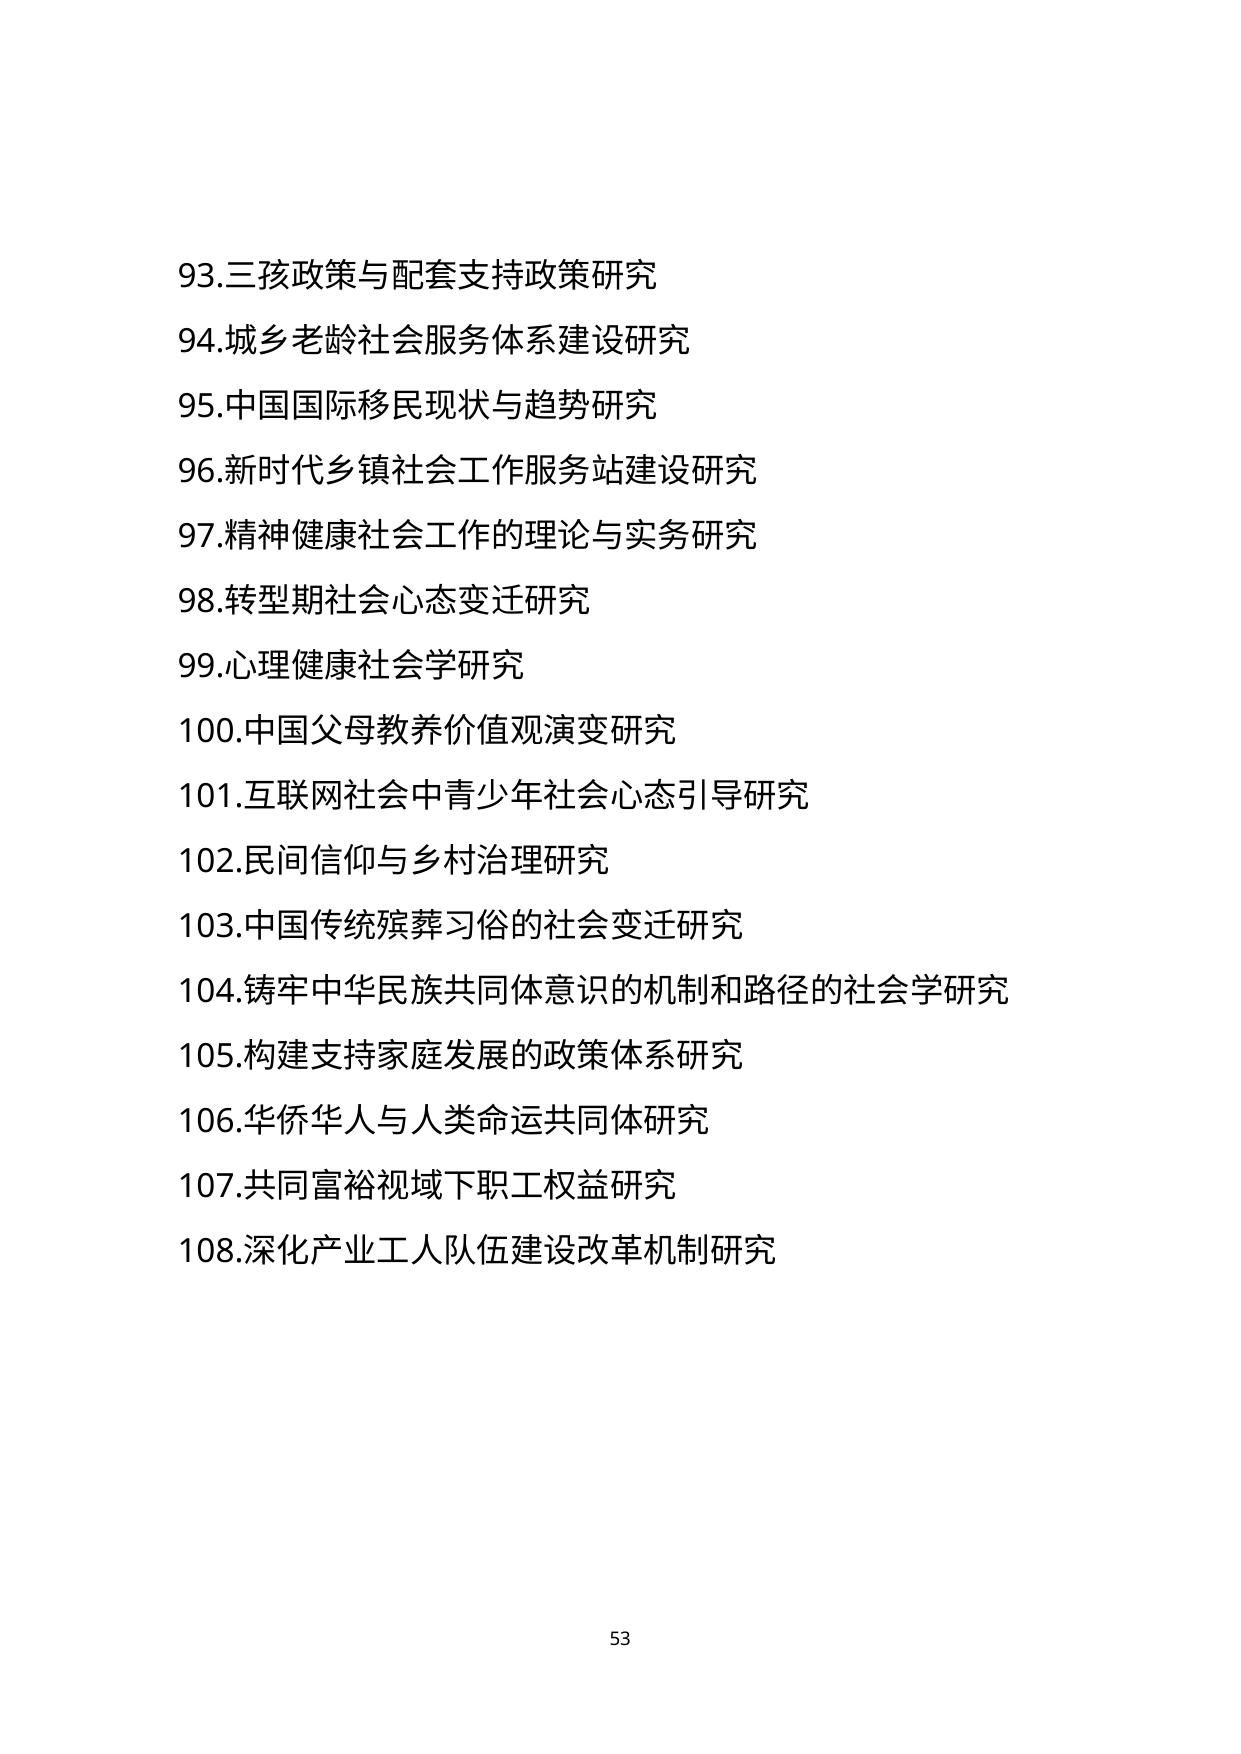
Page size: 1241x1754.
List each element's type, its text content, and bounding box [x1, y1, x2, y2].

text 105.构建支持家庭发展的政策体系研究 [177, 1020, 1063, 1085]
text 98.转型期社会心态变迁研究 [177, 565, 1063, 630]
text 97.精神健康社会工作的理论与实务研究 [177, 500, 1063, 565]
text 99.心理健康社会学研究 [177, 630, 1063, 695]
text 96.新时代乡镇社会工作服务站建设研究 [177, 435, 1063, 500]
text 106.华侨华人与人类命运共同体研究 [177, 1085, 1063, 1150]
text 100.中国父母教养价值观演变研究 [177, 695, 1063, 760]
text 94.城乡老龄社会服务体系建设研究 [177, 305, 1063, 370]
text 93.三孩政策与配套支持政策研究 [177, 240, 1063, 305]
text 101.互联网社会中青少年社会心态引导研究 [177, 760, 1063, 825]
text 108.深化产业工人队伍建设改革机制研究 [177, 1215, 1063, 1280]
text 107.共同富裕视域下职工权益研究 [177, 1150, 1063, 1215]
text 104.铸牢中华民族共同体意识的机制和路径的社会学研究 [177, 955, 1063, 1020]
text 103.中国传统殡葬习俗的社会变迁研究 [177, 890, 1063, 955]
text 102.民间信仰与乡村治理研究 [177, 825, 1063, 890]
text 95.中国国际移民现状与趋势研究 [177, 370, 1063, 435]
